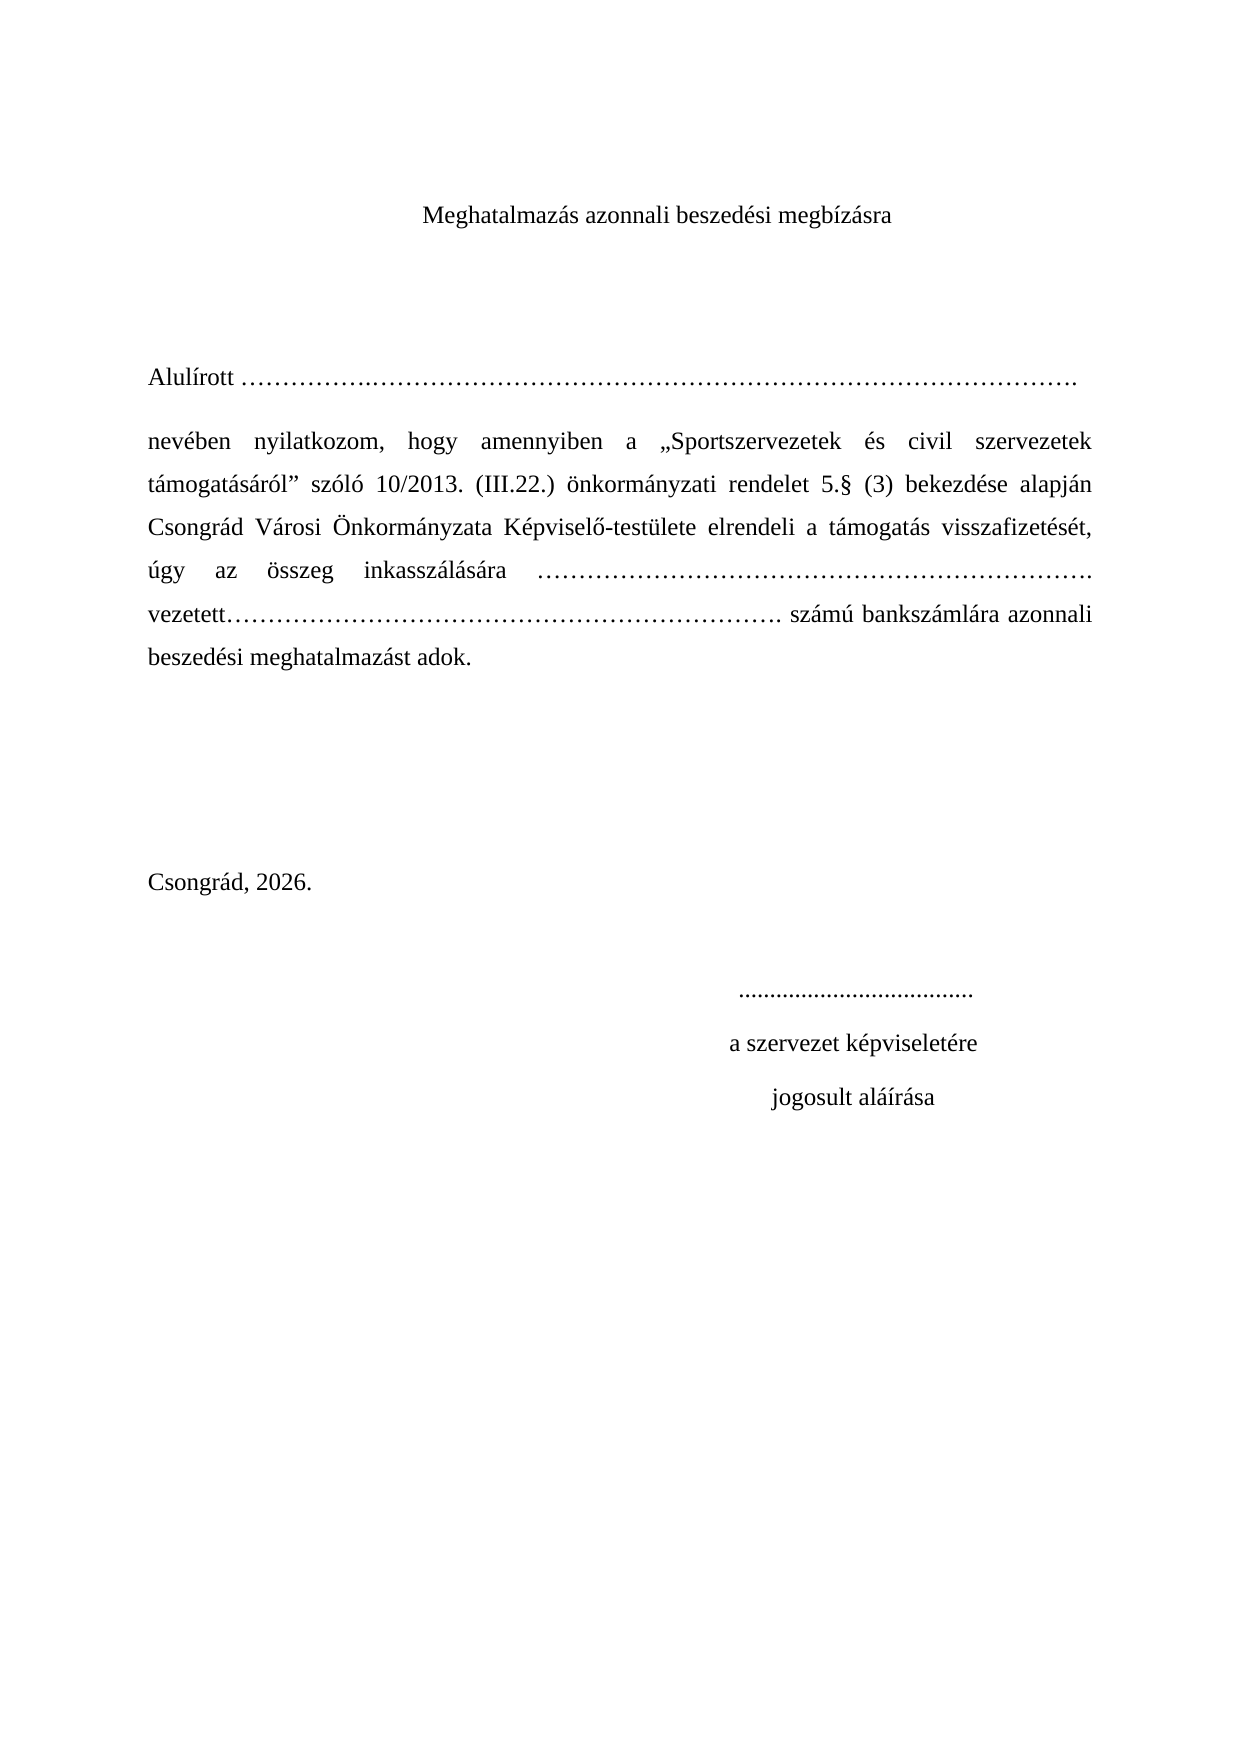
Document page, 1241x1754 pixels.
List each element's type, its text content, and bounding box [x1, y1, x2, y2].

text Meghatalmazás azonnali beszedési megbízásra [148, 201, 1093, 229]
text a szervezet képviseletére [148, 1028, 1093, 1057]
text Alulírott …………….…………………………………………………………………………. [148, 362, 1093, 391]
text jogosult aláírása [148, 1082, 1093, 1111]
text nevében nyilatkozom, hogy amennyiben a „Sportszervezetek és civil szervezetek támogatásáról” szóló 10/2013. (III.22.) önkormányzati rendelet 5.§ (3) bekezdése alapján Csongrád Városi Önkormányzata Képviselő-testülete elrendeli a támogatás visszafizetését, úgy az összeg inkasszálására …………………………………………………………. vezetett…………………………………………………………. számú bankszámlára azonnali beszedési meghatalmazást adok. [148, 426, 1093, 671]
text Csongrád, 2026. [148, 867, 1093, 896]
